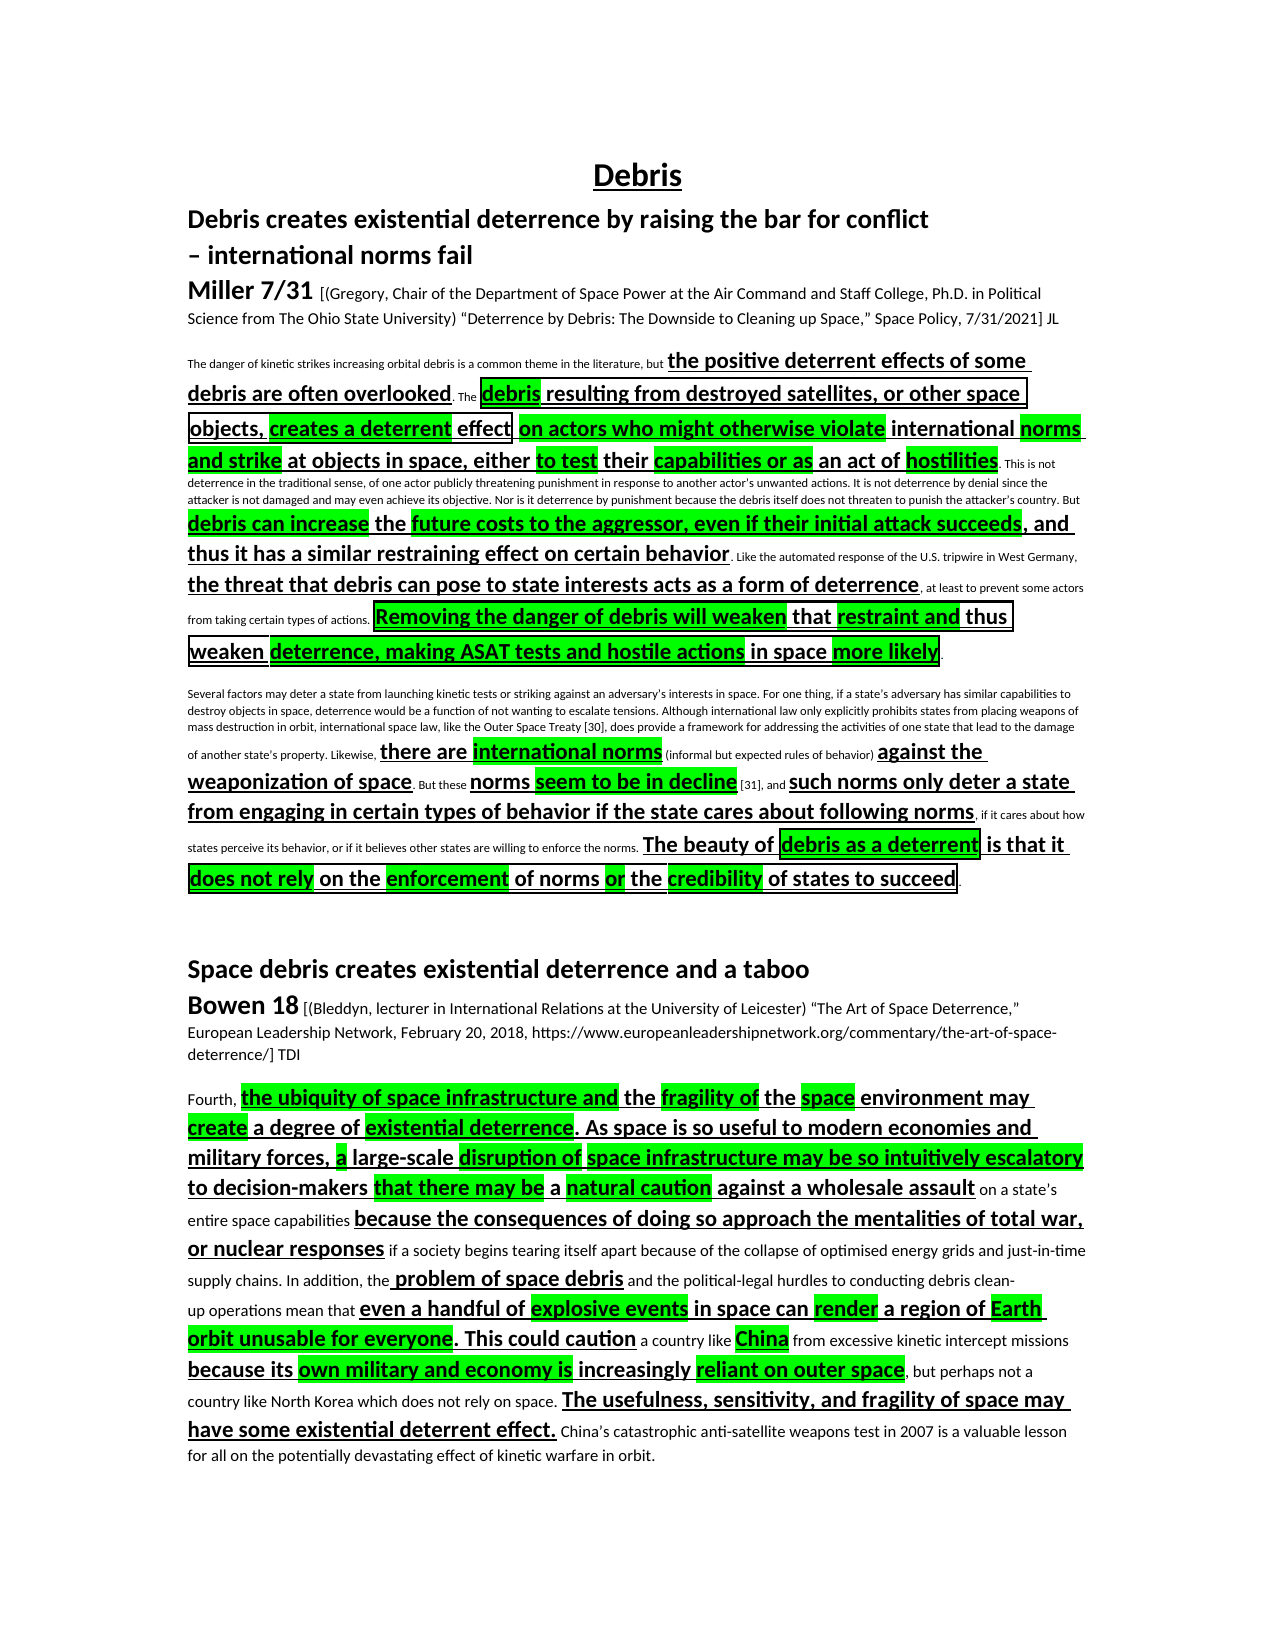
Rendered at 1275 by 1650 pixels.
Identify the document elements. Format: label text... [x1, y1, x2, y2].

text Fourth, the ubiquity of space infrastructure and the fragility of the space environment may create a degree of existential deterrence. As space is so useful to modern economies and military forces, a large-scale disruption of space infrastructure may be so intuitively escalatory to decision-makers that there may be a natural caution against a wholesale assault on a state’s entire space capabilities because the consequences of doing so approach the mentalities of total war, or nuclear responses if a society begins tearing itself apart because of the collapse of optimised energy grids and just-in-time supply chains. In addition, the problem of space debris and the political-legal hurdles to conducting debris clean-up operations mean that even a handful of explosive events in space can render a region of Earth orbit unusable for everyone. This could caution a country like China from excessive kinetic intercept missions because its own military and economy is increasingly reliant on outer space, but perhaps not a country like North Korea which does not rely on space. The usefulness, sensitivity, and fragility of space may have some existential deterrent effect. China’s catastrophic anti-satellite weapons test in 2007 is a valuable lesson for all on the potentially devastating effect of kinetic warfare in orbit. [187, 1083, 1087, 1465]
text Bowen 18 [(Bleddyn, lecturer in International Relations at the University of Leicester) “The Art of Space Deterrence,” European Leadership Network, February 20, 2018, https://www.europeanleadershipnetwork.org/commentary/the-art-of-space-deterrence/] TDI [187, 988, 1087, 1065]
text The danger of kinetic strikes increasing orbital debris is a common theme in the literature, but the positive deterrent effects of some debris are often overlooked. The debris resulting from destroyed satellites, or other space objects, creates a deterrent effect on actors who might otherwise violate international norms and strike at objects in space, either to test their capabilities or as an act of hostilities. This is not deterrence in the traditional sense, of one actor publicly threatening punishment in response to another actor’s unwanted actions. It is not deterrence by denial since the attacker is not damaged and may even achieve its objective. Nor is it deterrence by punishment because the debris itself does not threaten to punish the attacker’s country. But debris can increase the future costs to the aggressor, even if their initial attack succeeds, and thus it has a similar restraining effect on certain behavior. Like the automated response of the U.S. tripwire in West Germany, the threat that debris can pose to state interests acts as a form of deterrence, at least to prevent some actors from taking certain types of actions. Removing the danger of debris will weaken that restraint and thus weaken deterrence, making ASAT tests and hostile actions in space more likely. [187, 347, 1087, 667]
text Miller 7/31 [(Gregory, Chair of the Department of Space Power at the Air Command and Staff College, Ph.D. in Political Science from The Ohio State University) “Deterrence by Debris: The Downside to Cleaning up Space,” Space Policy, 7/31/2021] JL [187, 273, 1087, 328]
subtitle Space debris creates existential deterrence and a taboo [187, 952, 1087, 985]
subtitle Debris creates existential deterrence by raising the bar for conflict – international norms fail [187, 202, 1087, 271]
subtitle Debris [187, 154, 1087, 195]
text Several factors may deter a state from launching kinetic tests or striking against an adversary’s interests in space. For one thing, if a state’s adversary has similar capabilities to destroy objects in space, deterrence would be a function of not wanting to escalate tensions. Although international law only explicitly prohibits states from placing weapons of mass destruction in orbit, international space law, like the Outer Space Treaty [30], does provide a framework for addressing the activities of one state that lead to the damage of another state’s property. Likewise, there are international norms (informal but expected rules of behavior) against the weaponization of space. But these norms seem to be in decline [31], and such norms only deter a state from engaging in certain types of behavior if the state cares about following norms, if it cares about how states perceive its behavior, or if it believes other states are willing to enforce the norms. The beauty of debris as a deterrent is that it does not rely on the enforcement of norms or the credibility of states to succeed. [187, 686, 1087, 894]
